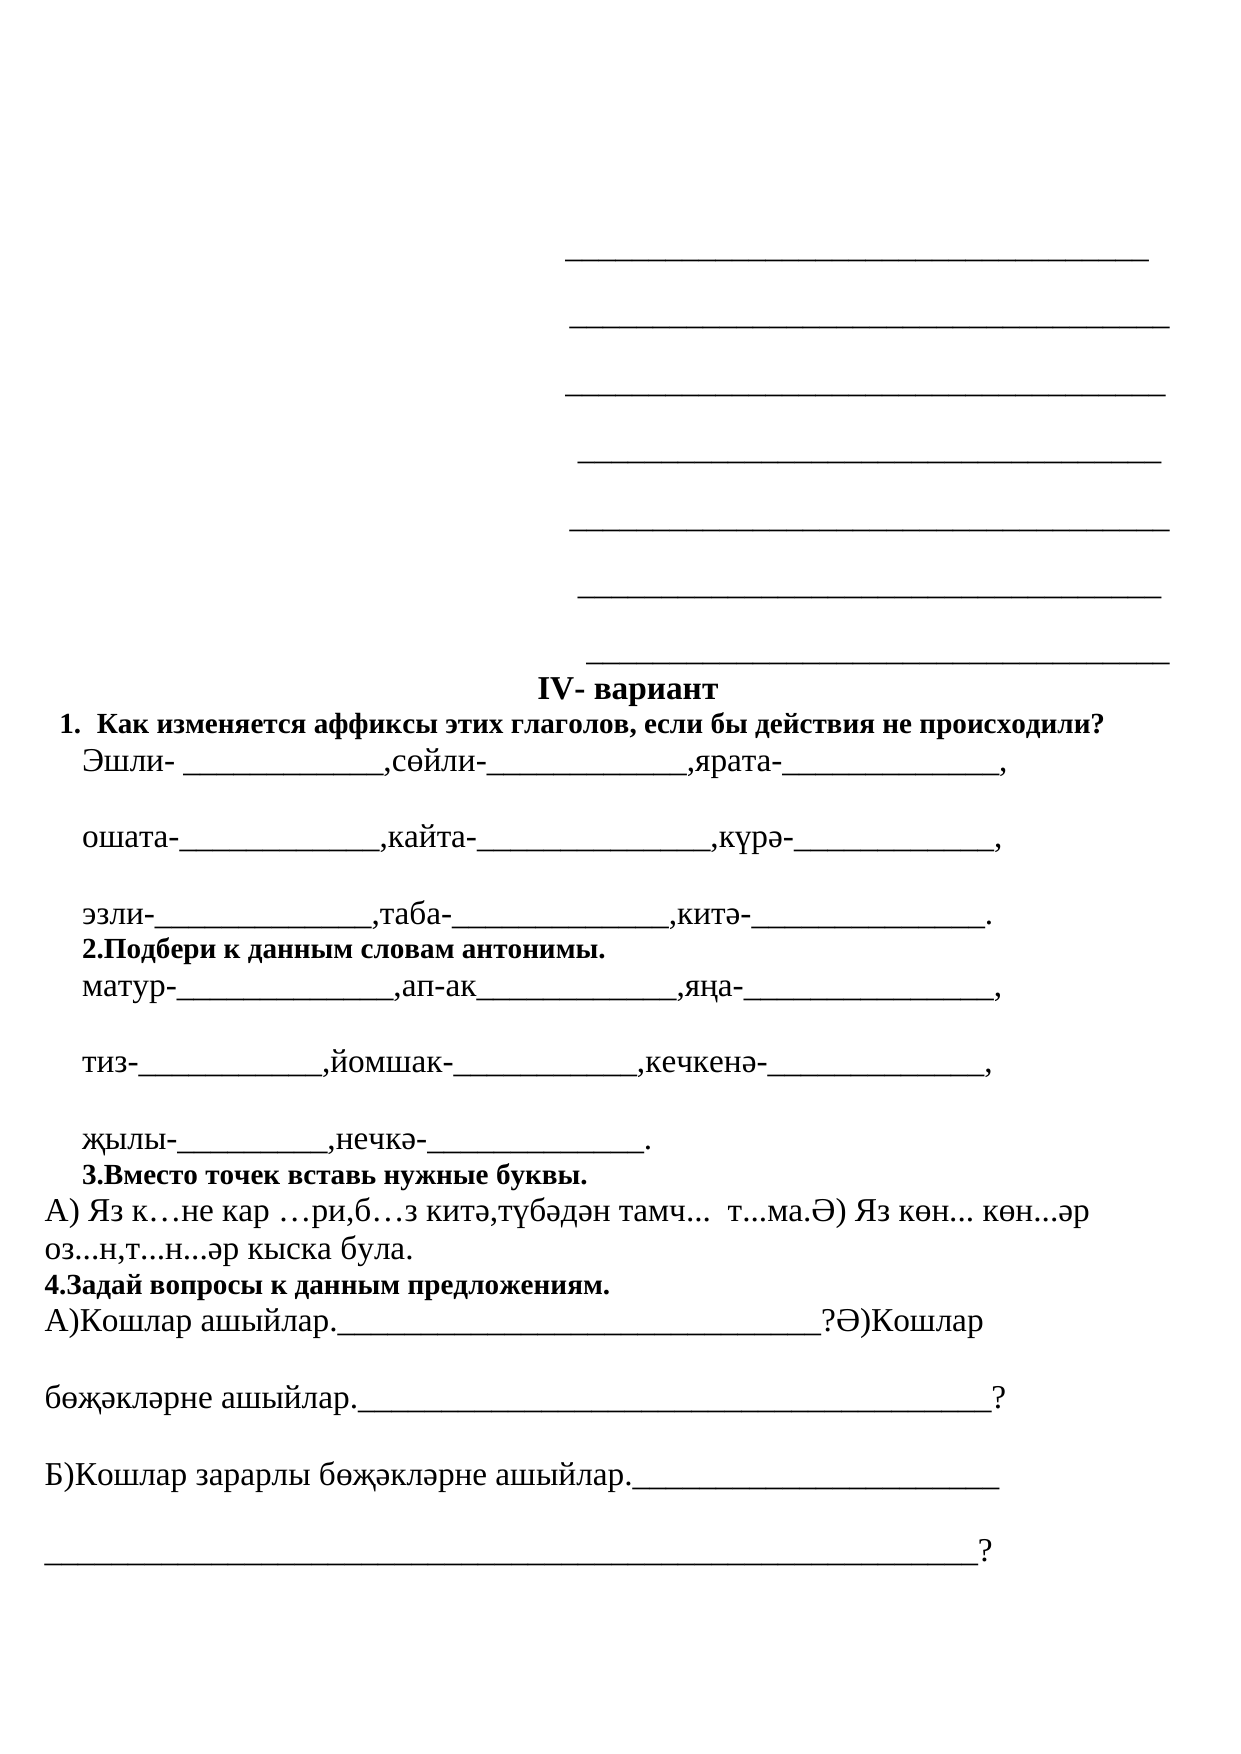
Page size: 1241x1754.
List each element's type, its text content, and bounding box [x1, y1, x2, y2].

text ________________________________________________________? [44, 1531, 1211, 1569]
text бөҗәкләрне ашыйлар.______________________________________? [44, 1377, 1211, 1416]
list Как изменяется аффиксы этих глаголов, если бы действия не происходили? [59, 706, 1211, 740]
text Эшли- ____________,сөйли-____________,ярата-_____________, [82, 740, 1211, 778]
text ____________________________________ [44, 361, 1211, 399]
text 3.Вместо точек вставь нужные буквы. [82, 1157, 1211, 1190]
text җылы-_________,нечкә-_____________. [82, 1118, 1211, 1157]
text А) Яз к…не кар …ри,б…з китә,түбәдән тамч... т...ма.Ә) Яз көн... көн...әр оз...н,т...н...әр кыска була. [44, 1190, 1211, 1267]
text IV- вариант [44, 668, 1211, 706]
text 4.Задай вопросы к данным предложениям. [44, 1267, 1211, 1301]
text ___________________________________ [44, 630, 1211, 668]
text ____________________________________ [44, 293, 1211, 332]
text А)Кошлар ашыйлар._____________________________?Ә)Кошлар [44, 1301, 1211, 1339]
text эзли-_____________,таба-_____________,китә-______________. [82, 893, 1211, 932]
text ____________________________________ [44, 496, 1211, 534]
text ошата-____________,кайта-______________,күрә-____________, [82, 817, 1211, 855]
text ___________________________________ [44, 563, 1211, 602]
text ___________________________________ [44, 428, 1211, 467]
text тиз-___________,йомшак-___________,кечкенә-_____________, [82, 1042, 1211, 1080]
text матур-_____________,ап-ак____________,яңа-_______________, [82, 965, 1211, 1003]
text Б)Кошлар зарарлы бөҗәкләрне ашыйлар.______________________ [44, 1454, 1211, 1492]
text 2.Подбери к данным словам антонимы. [82, 932, 1211, 965]
text ___________________________________ [44, 226, 1211, 264]
